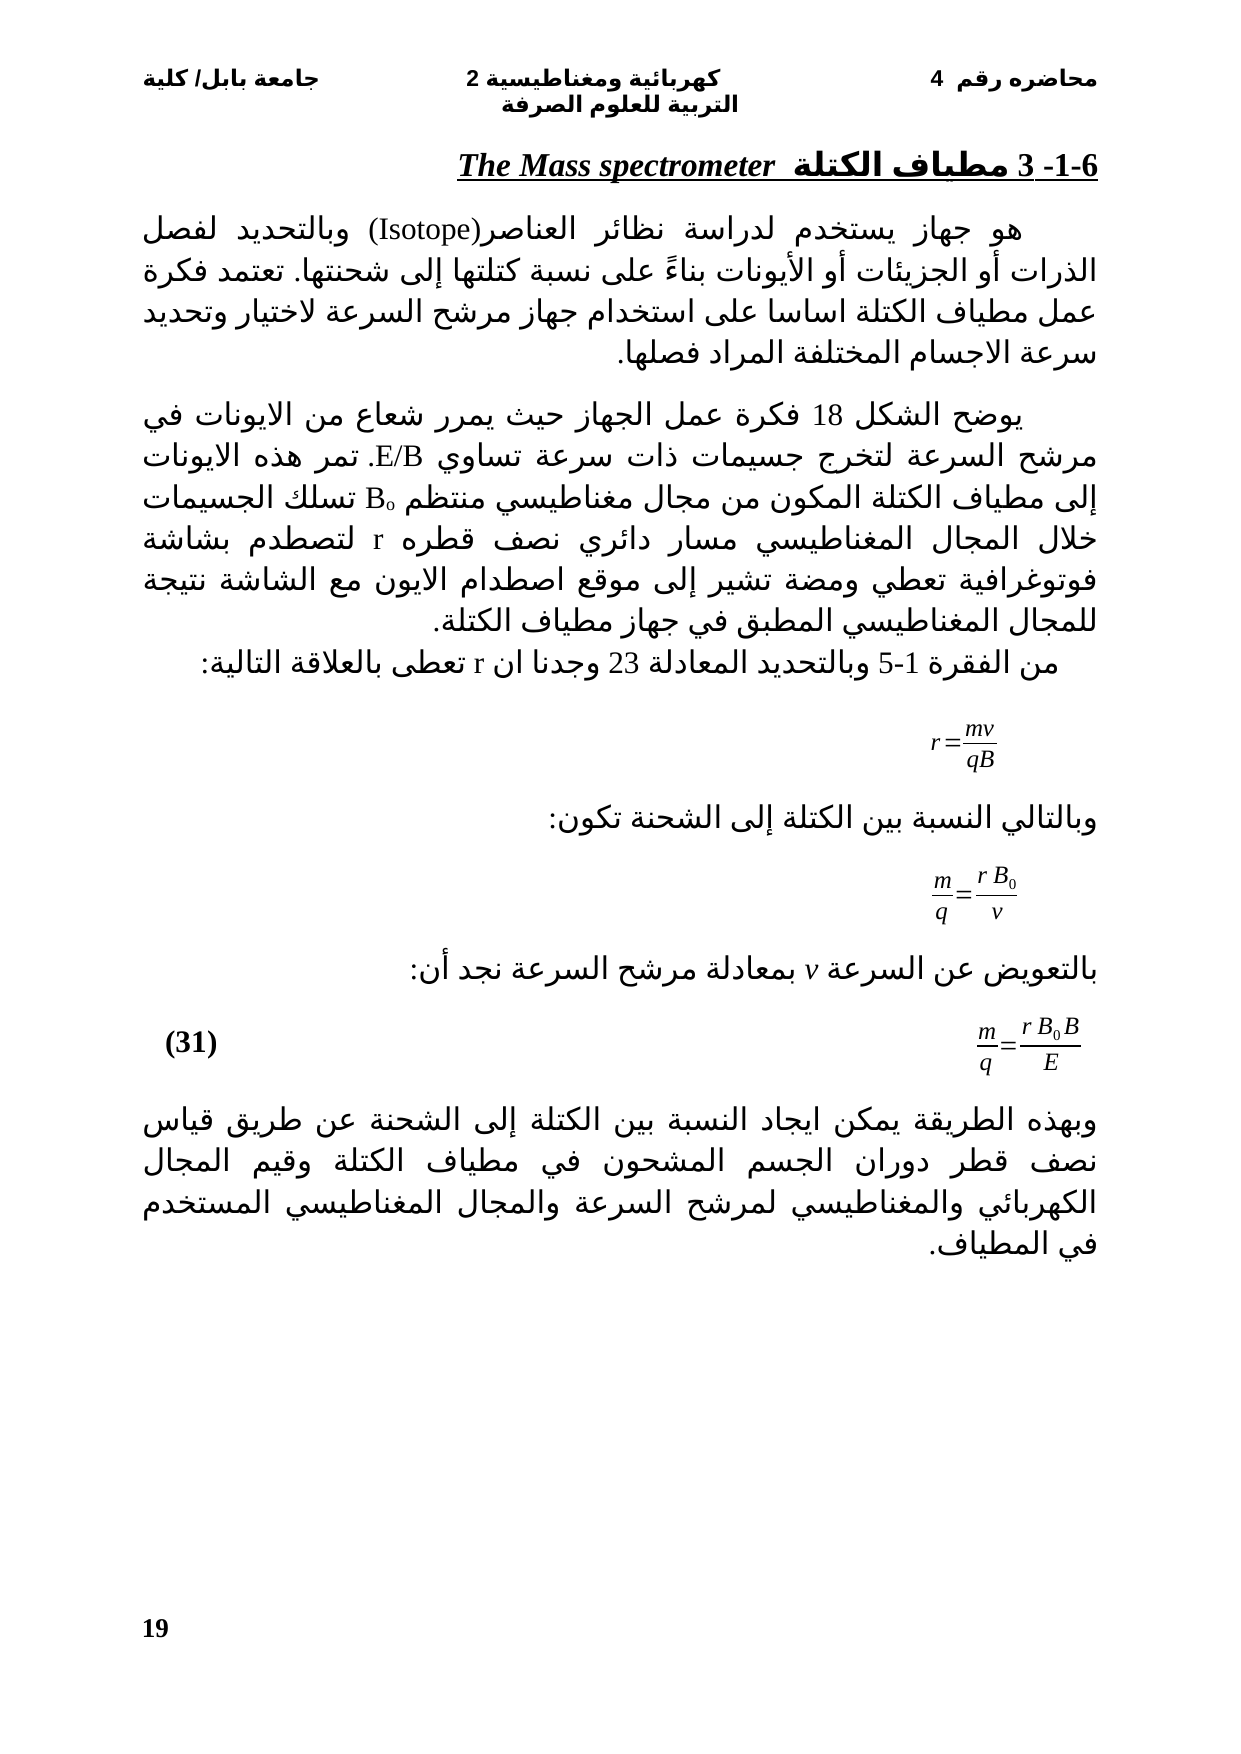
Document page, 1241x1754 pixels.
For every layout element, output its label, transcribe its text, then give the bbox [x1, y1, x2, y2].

text (31) [142, 1012, 1098, 1075]
text من الفقرة 1-5 وبالتحديد المعادلة 23 وجدنا ان r تعطى بالعلاقة التالية: [142, 644, 1098, 680]
text بالتعويض عن السرعة v بمعادلة مرشح السرعة نجد أن: [142, 950, 1098, 986]
text 1-6- 3 مطياف الكتلة The Mass spectrometer [142, 146, 1098, 184]
text وبهذه الطريقة يمكن ايجاد النسبة بين الكتلة إلى الشحنة عن طريق قياس نصف قطر دوران الجسم المشحون في مطياف الكتلة وقيم المجال الكهربائي والمغناطيسي لمرشح السرعة والمجال المغناطيسي المستخدم في المطياف. [142, 1101, 1098, 1261]
text وبالتالي النسبة بين الكتلة إلى الشحنة تكون: [142, 799, 1098, 835]
text يوضح الشكل 18 فكرة عمل الجهاز حيث يمرر شعاع من الايونات في مرشح السرعة لتخرج جسيمات ذات سرعة تساوي E/B. تمر هذه الايونات إلى مطياف الكتلة المكون من مجال مغناطيسي منتظم Bo تسلك الجسيمات خلال المجال المغناطيسي مسار دائري نصف قطره r لتصطدم بشاشة فوتوغرافية تعطي ومضة تشير إلى موقع اصطدام الايون مع الشاشة نتيجة للمجال المغناطيسي المطبق في جهاز مطياف الكتلة. [142, 396, 1098, 639]
text هو جهاز يستخدم لدراسة نظائر العناصر(Isotope) وبالتحديد لفصل الذرات أو الجزيئات أو الأيونات بناءً على نسبة كتلتها إلى شحنتها. تعتمد فكرة عمل مطياف الكتلة اساسا على استخدام جهاز مرشح السرعة لاختيار وتحديد سرعة الاجسام المختلفة المراد فصلها. [142, 211, 1098, 370]
